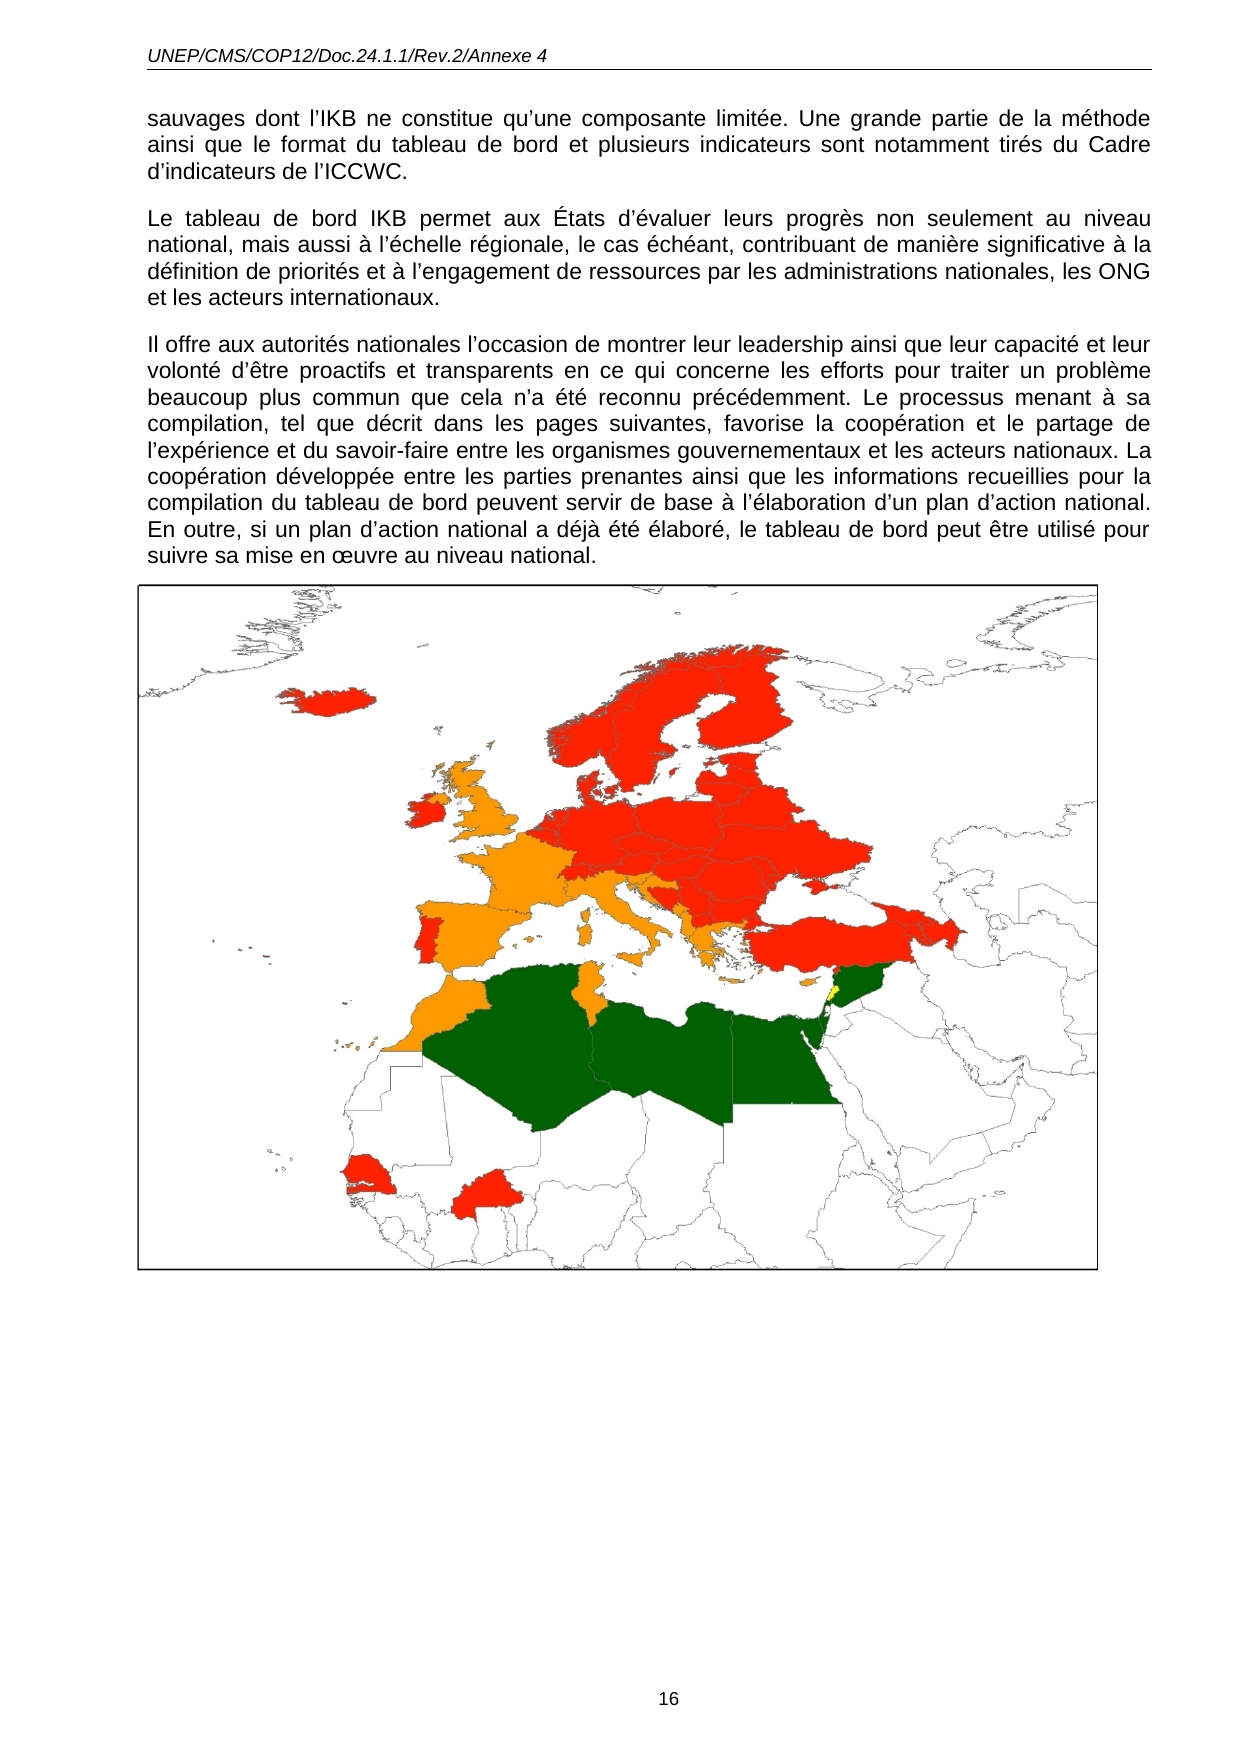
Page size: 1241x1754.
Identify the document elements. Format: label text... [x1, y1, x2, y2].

text Le tableau de bord IKB permet aux États d’évaluer leurs progrès non seulement au niveau national, mais aussi à l’échelle régionale, le cas échéant, contribuant de manière significative à la définition de priorités et à l’engagement de ressources par les administrations nationales, les ONG et les acteurs internationaux. [147, 205, 1152, 310]
text Il offre aux autorités nationales l’occasion de montrer leur leadership ainsi que leur capacité et leur volonté d’être proactifs et transparents en ce qui concerne les efforts pour traiter un problème beaucoup plus commun que cela n’a été reconnu précédemment. Le processus menant à sa compilation, tel que décrit dans les pages suivantes, favorise la coopération et le partage de l’expérience et du savoir-faire entre les organismes gouvernementaux et les acteurs nationaux. La coopération développée entre les parties prenantes ainsi que les informations recueillies pour la compilation du tableau de bord peuvent servir de base à l’élaboration d’un plan d’action national. En outre, si un plan d’action national a déjà été élaboré, le tableau de bord peut être utilisé pour suivre sa mise en œuvre au niveau national. [147, 331, 1152, 568]
picture [120, 572, 1111, 1278]
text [147, 105, 1152, 184]
